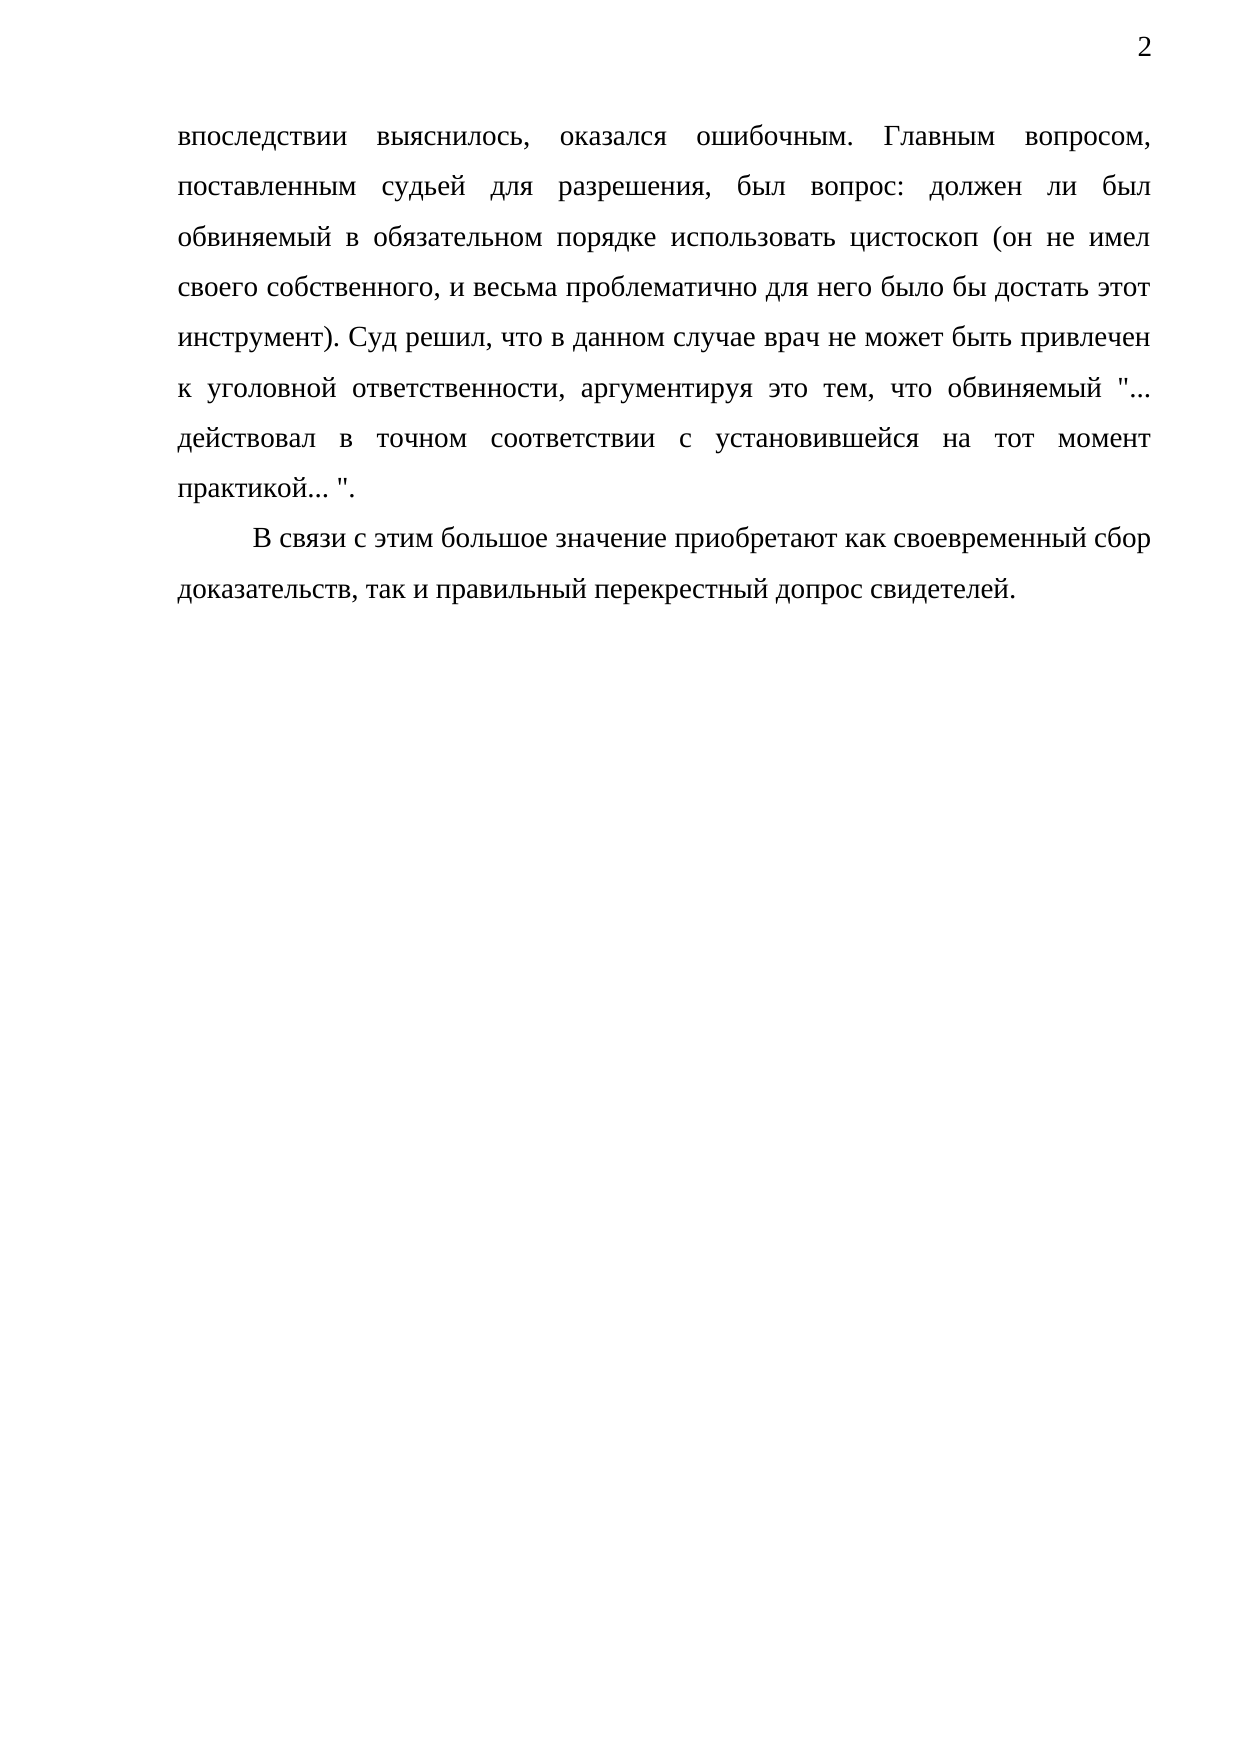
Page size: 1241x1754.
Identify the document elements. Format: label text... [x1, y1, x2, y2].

text В связи с этим большое значение приобретают как своевременный сбор доказательств, так и правильный перекрестный допрос свидетелей. [177, 521, 1152, 604]
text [177, 118, 1152, 504]
